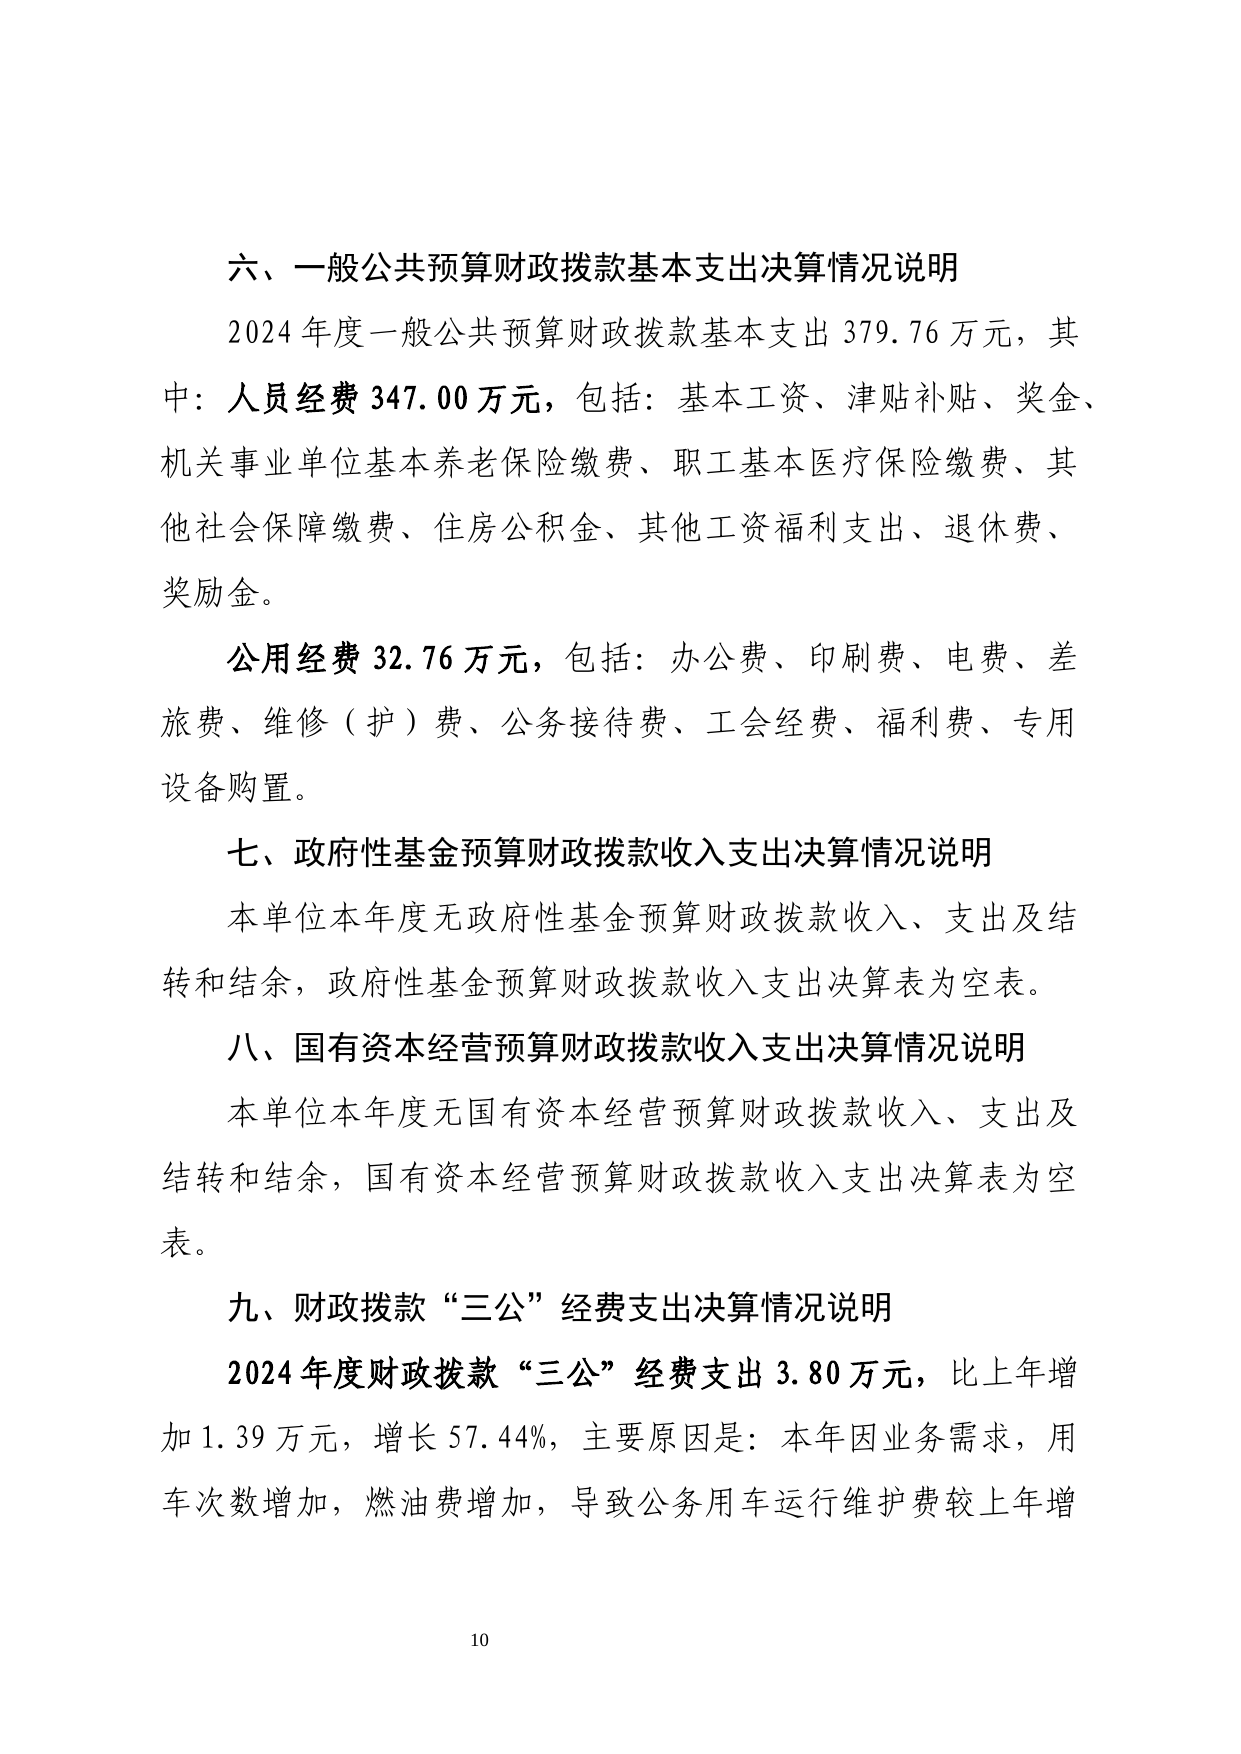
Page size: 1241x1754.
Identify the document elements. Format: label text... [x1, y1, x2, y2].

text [159, 1338, 1081, 1533]
text 2024年度一般公共预算财政拨款基本支出379.76万元，其中：人员经费347.00万元，包括：基本工资、津贴补贴、奖金、机关事业单位基本养老保险缴费、职工基本医疗保险缴费、其他社会保障缴费、住房公积金、其他工资福利支出、退休费、奖励金。 [159, 298, 1081, 623]
text 本单位本年度无政府性基金预算财政拨款收入、支出及结转和结余，政府性基金预算财政拨款收入支出决算表为空表。 [159, 883, 1081, 1013]
text 本单位本年度无国有资本经营预算财政拨款收入、支出及结转和结余，国有资本经营预算财政拨款收入支出决算表为空表。 [159, 1078, 1081, 1273]
text 六、一般公共预算财政拨款基本支出决算情况说明 [159, 233, 1081, 298]
text 九、财政拨款“三公”经费支出决算情况说明 [159, 1273, 1081, 1338]
text 八、国有资本经营预算财政拨款收入支出决算情况说明 [159, 1013, 1081, 1078]
text 七、政府性基金预算财政拨款收入支出决算情况说明 [159, 818, 1081, 883]
text 公用经费32.76万元，包括：办公费、印刷费、电费、差旅费、维修（护）费、公务接待费、工会经费、福利费、专用设备购置。 [159, 623, 1081, 818]
